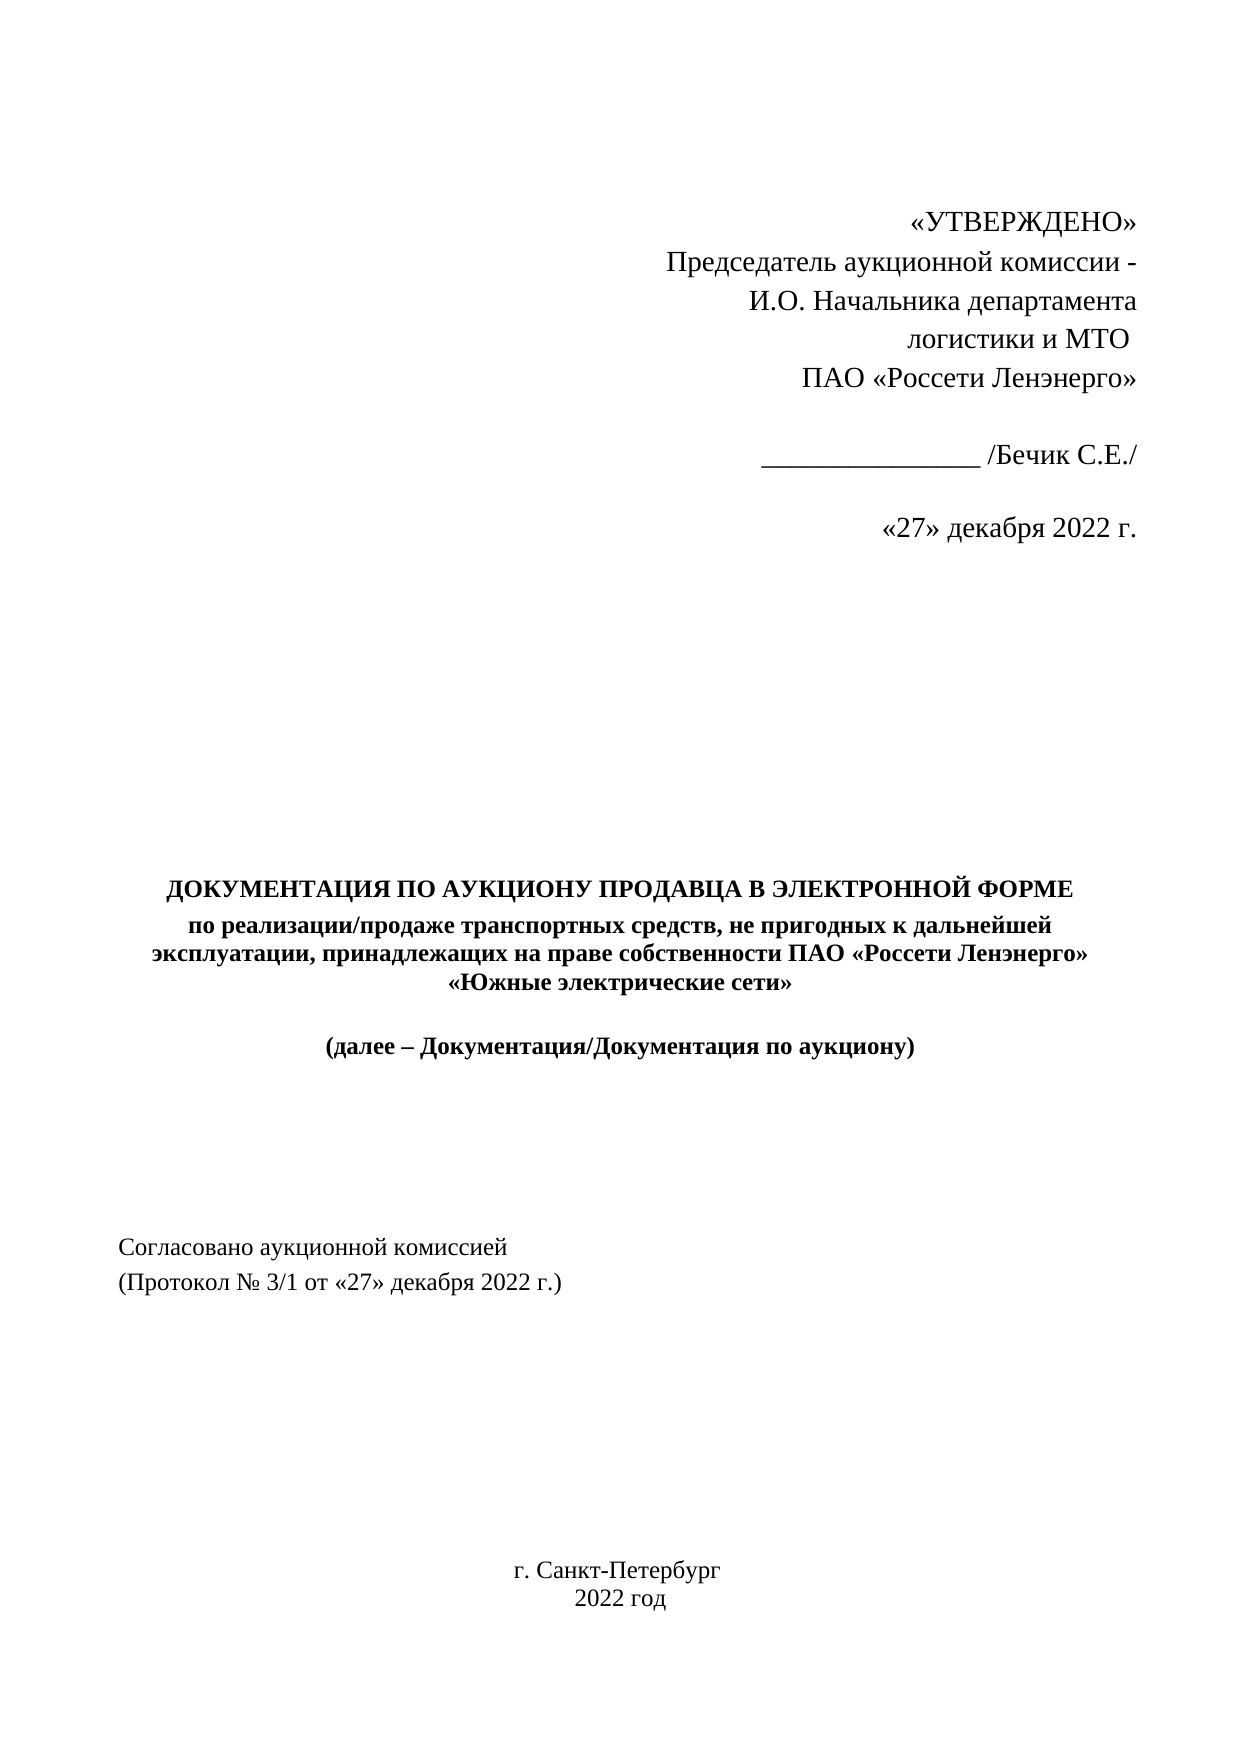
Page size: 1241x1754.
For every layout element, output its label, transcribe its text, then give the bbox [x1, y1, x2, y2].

text (Протокол № 3/1 от ) [118, 1267, 1122, 1296]
table_cell «27» декабря 2022 г. [118, 510, 1148, 731]
text (далее – Документация/Документация по аукциону) [118, 1031, 1122, 1060]
text г. Санкт-Петербург 2022 год [118, 1555, 1122, 1612]
table_header «УТВЕРЖДЕНО» Председатель аукционной комиссии - И.О. Начальника департамента логистики и МТО ПАО «Россети Ленэнерго» _______________ /Бечик С.Е./ [118, 204, 1148, 510]
text Согласовано аукционной комиссией [118, 1232, 1122, 1261]
text по реализации/продаже транспортных средств, не пригодных к дальнейшей эксплуатации, принадлежащих на праве собственности ПАО «Россети Ленэнерго» «Южные электрические сети» [118, 910, 1122, 996]
text ДОКУМЕНТАЦИЯ ПО АУКЦИОНУ ПРОДАВЦА В ЭЛЕКТРОННОЙ ФОРМЕ [118, 874, 1122, 903]
